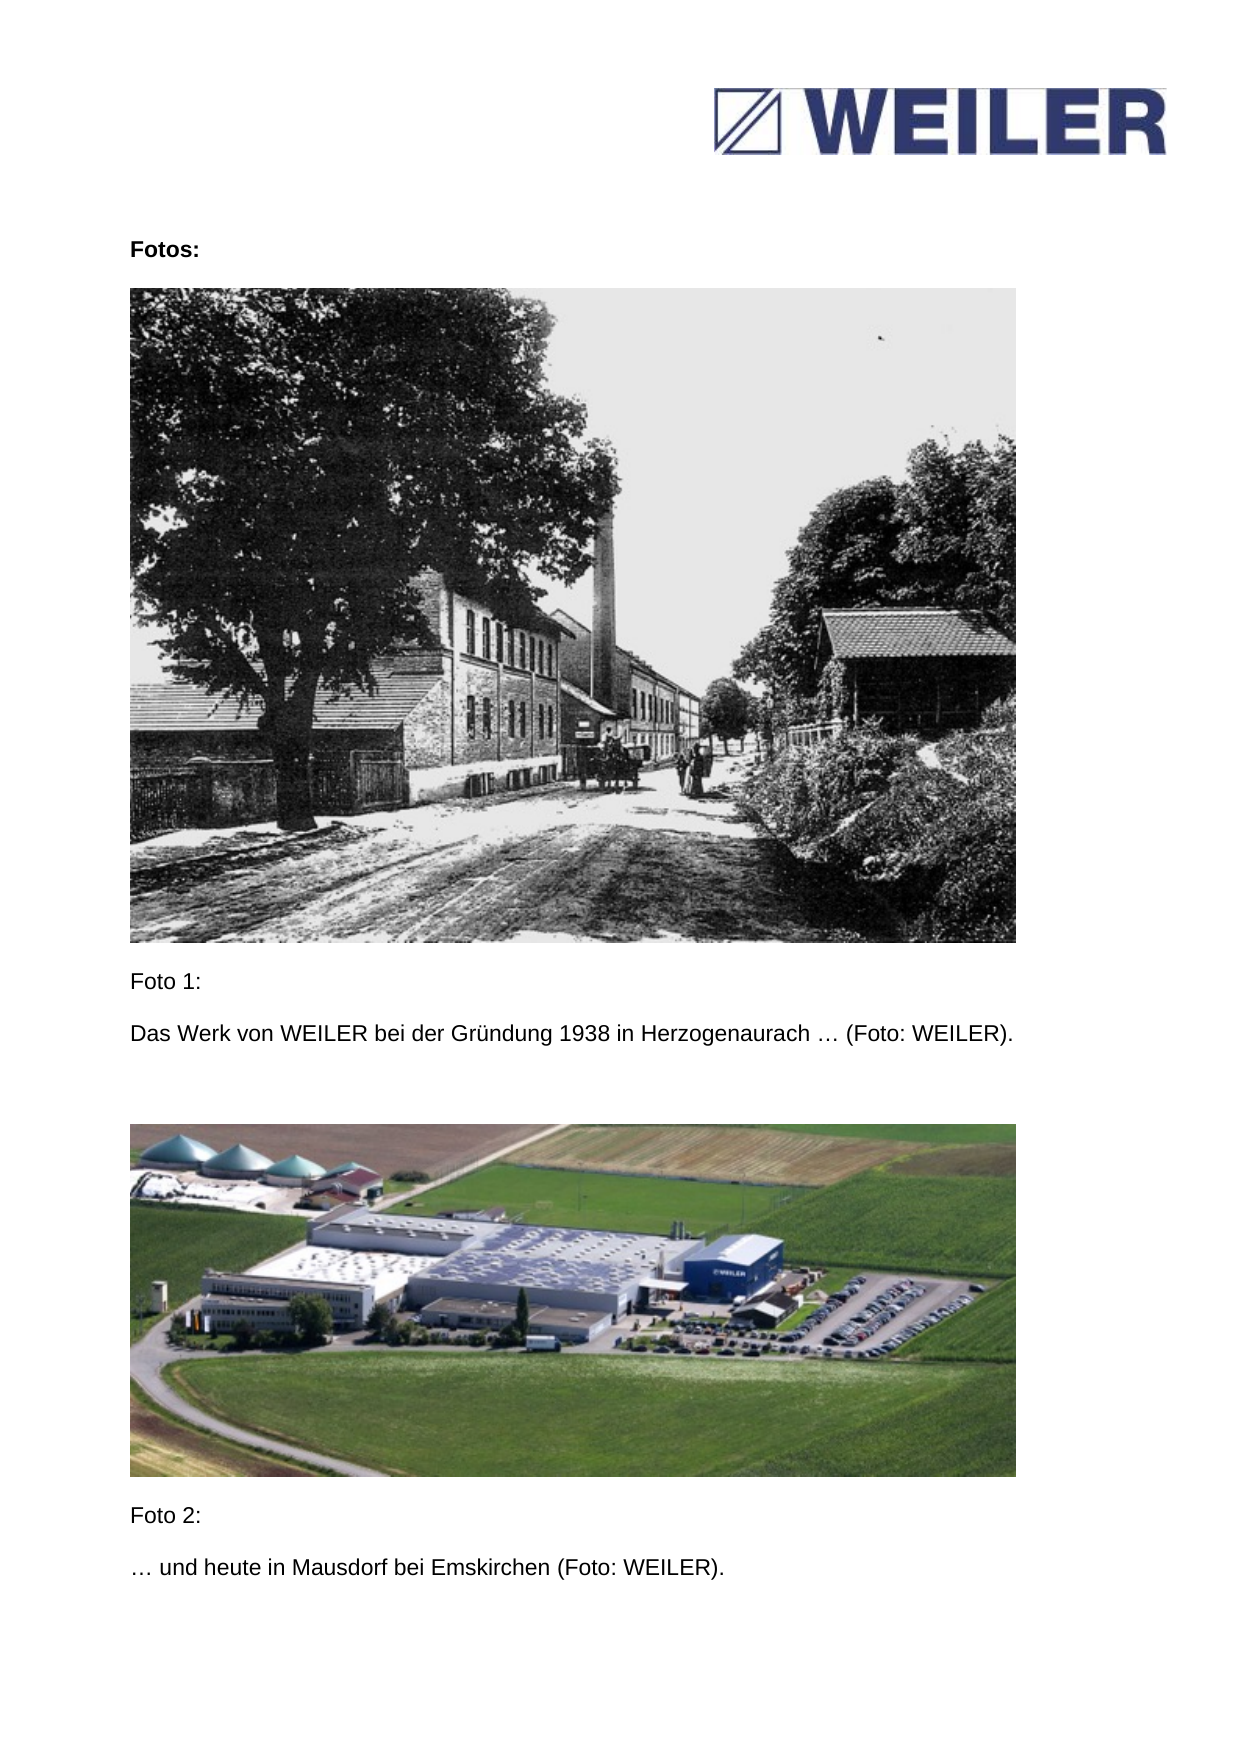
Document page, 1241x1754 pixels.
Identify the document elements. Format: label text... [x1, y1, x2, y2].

text Das Werk von WEILER bei der Gründung 1938 in Herzogenaurach … (Foto: WEILER). [130, 1020, 1167, 1047]
text … und heute in Mausdorf bei Emskirchen (Foto: WEILER). [130, 1554, 1167, 1581]
picture [130, 1124, 1016, 1477]
picture [130, 288, 1016, 943]
picture [714, 88, 1167, 155]
text Foto 2: [130, 1502, 1167, 1529]
text Foto 1: [130, 968, 1167, 995]
text Fotos: [130, 236, 1167, 263]
